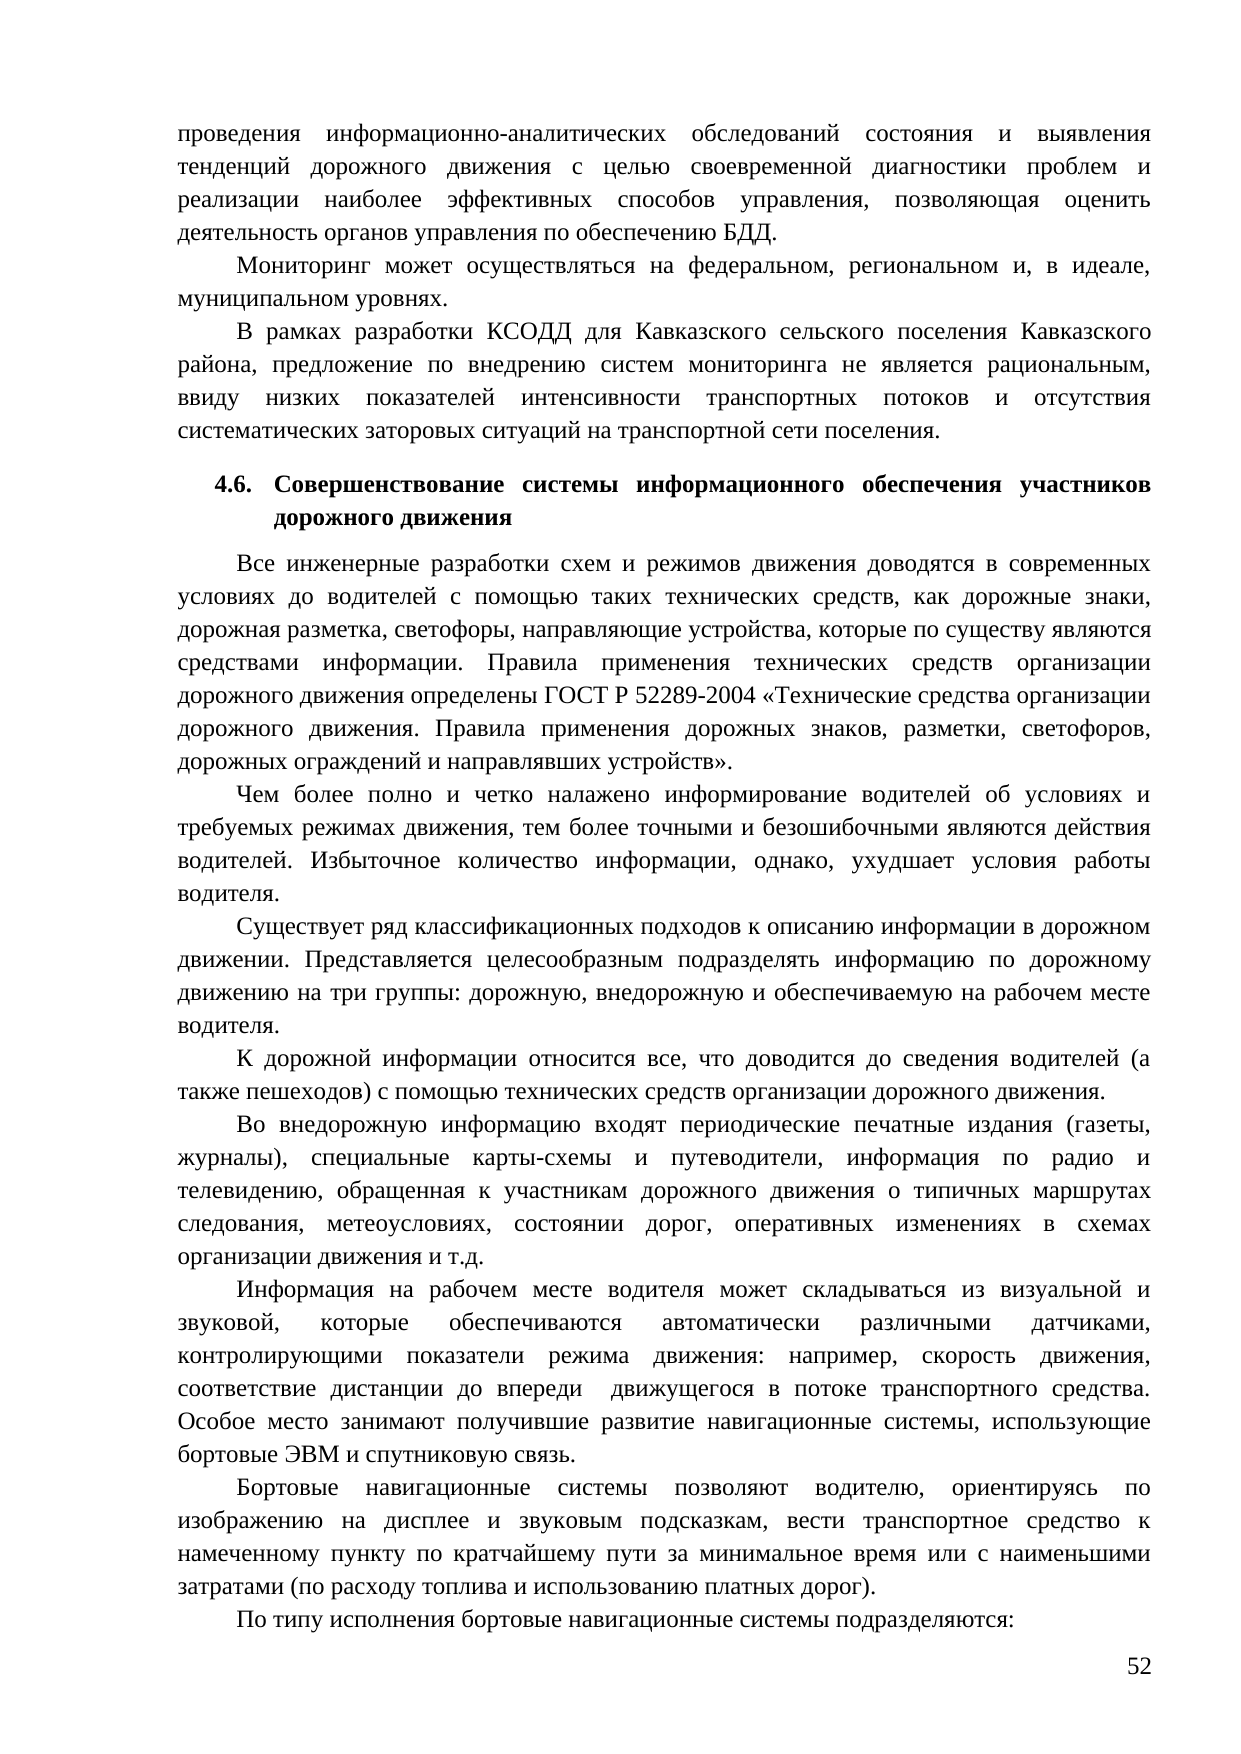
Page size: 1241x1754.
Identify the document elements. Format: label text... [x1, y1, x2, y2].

text Мониторинг может осуществляться на федеральном, региональном и, в идеале, муниципальном уровнях. [177, 250, 1152, 312]
text По типу исполнения бортовые навигационные системы подразделяются: [177, 1604, 1152, 1633]
text Бортовые навигационные системы позволяют водителю, ориентируясь по изображению на дисплее и звуковым подсказкам, вести транспортное средство к намеченному пункту по кратчайшему пути за минимальное время или с наименьшими затратами (по расходу топлива и использованию платных дорог). [177, 1472, 1152, 1600]
text Существует ряд классификационных подходов к описанию информации в дорожном движении. Представляется целесообразным подразделять информацию по дорожному движению на три группы: дорожную, внедорожную и обеспечиваемую на рабочем месте водителя. [177, 911, 1152, 1039]
subtitle Совершенствование системы информационного обеспечения участников дорожного движения [214, 469, 1152, 531]
text Во внедорожную информацию входят периодические печатные издания (газеты, журналы), специальные карты-схемы и путеводители, информация по радио и телевидению, обращенная к участникам дорожного движения о типичных маршрутах следования, метеоусловиях, состоянии дорог, оперативных изменениях в схемах организации движения и т.д. [177, 1109, 1152, 1270]
text Информация на рабочем месте водителя может складываться из визуальной и звуковой, которые обеспечиваются автоматически различными датчиками, контролирующими показатели режима движения: например, скорость движения, соответствие дистанции до впереди движущегося в потоке транспортного средства. Особое место занимают получившие развитие навигационные системы, использующие бортовые ЭВМ и спутниковую связь. [177, 1274, 1152, 1468]
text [177, 118, 1152, 246]
text В рамках разработки КСОДД для Кавказского сельского поселения Кавказского района, предложение по внедрению систем мониторинга не является рациональным, ввиду низких показателей интенсивности транспортных потоков и отсутствия систематических заторовых ситуаций на транспортной сети поселения. [177, 316, 1152, 444]
text К дорожной информации относится все, что доводится до сведения водителей (а также пешеходов) с помощью технических средств организации дорожного движения. [177, 1043, 1152, 1105]
text Все инженерные разработки схем и режимов движения доводятся в современных условиях до водителей с помощью таких технических средств, как дорожные знаки, дорожная разметка, светофоры, направляющие устройства, которые по существу являются средствами информации. Правила применения технических средств организации дорожного движения определены ГОСТ Р 52289-2004 «Технические средства организации дорожного движения. Правила применения дорожных знаков, разметки, светофоров, дорожных ограждений и направлявших устройств». [177, 548, 1152, 774]
text Чем более полно и четко налажено информирование водителей об условиях и требуемых режимах движения, тем более точными и безошибочными являются действия водителей. Избыточное количество информации, однако, ухудшает условия работы водителя. [177, 779, 1152, 907]
